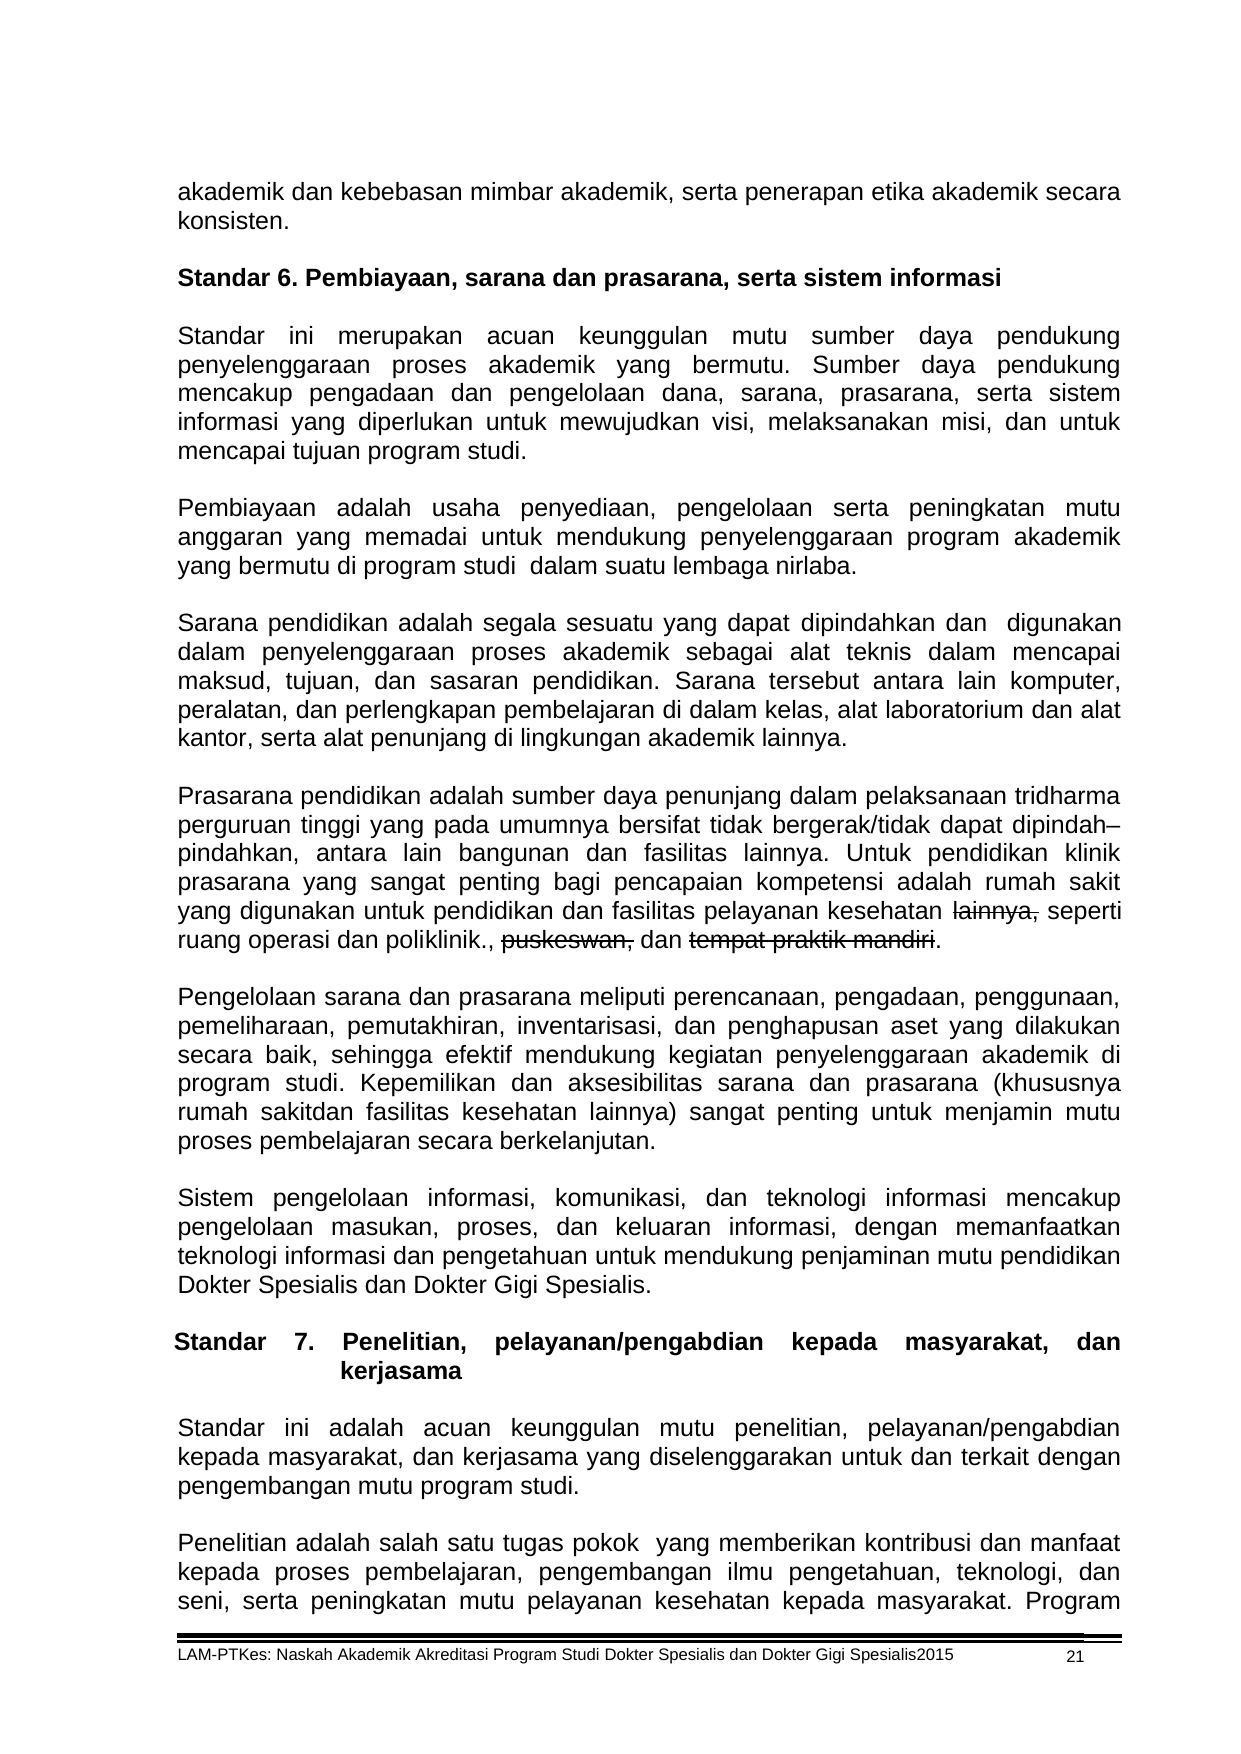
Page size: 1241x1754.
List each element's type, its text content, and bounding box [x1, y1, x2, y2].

text Sarana pendidikan adalah segala sesuatu yang dapat dipindahkan dan digunakan dalam penyelenggaraan proses akademik sebagai alat teknis dalam mencapai maksud, tujuan, dan sasaran pendidikan. Sarana tersebut antara lain komputer, peralatan, dan perlengkapan pembelajaran di dalam kelas, alat laboratorium dan alat kantor, serta alat penunjang di lingkungan akademik lainnya. [177, 608, 1122, 752]
text Standar ini merupakan acuan keunggulan mutu sumber daya pendukung penyelenggaraan proses akademik yang bermutu. Sumber daya pendukung mencakup pengadaan dan pengelolaan dana, sarana, prasarana, serta sistem informasi yang diperlukan untuk mewujudkan visi, melaksanakan misi, dan untuk mencapai tujuan program studi. [177, 321, 1122, 465]
text Pengelolaan sarana dan prasarana meliputi perencanaan, pengadaan, penggunaan, pemeliharaan, pemutakhiran, inventarisasi, dan penghapusan aset yang dilakukan secara baik, sehingga efektif mendukung kegiatan penyelenggaraan akademik di program studi. Kepemilikan dan aksesibilitas sarana dan prasarana (khususnya rumah sakitdan fasilitas kesehatan lainnya) sangat penting untuk menjamin mutu proses pembelajaran secara berkelanjutan. [177, 982, 1122, 1155]
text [177, 1528, 1122, 1615]
text Prasarana pendidikan adalah sumber daya penunjang dalam pelaksanaan tridharma perguruan tinggi yang pada umumnya bersifat tidak bergerak/tidak dapat dipindah–pindahkan, antara lain bangunan dan fasilitas lainnya. Untuk pendidikan klinik prasarana yang sangat penting bagi pencapaian kompetensi adalah rumah sakit yang digunakan untuk pendidikan dan fasilitas pelayanan kesehatan lainnya, seperti ruang operasi dan poliklinik., puskeswan, dan tempat praktik mandiri. [177, 781, 1122, 953]
text Sistem pengelolaan informasi, komunikasi, dan teknologi informasi mencakup pengelolaan masukan, proses, dan keluaran informasi, dengan memanfaatkan teknologi informasi dan pengetahuan untuk mendukung penjaminan mutu pendidikan Dokter Spesialis dan Dokter Gigi Spesialis. [177, 1183, 1122, 1298]
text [177, 177, 1122, 235]
subtitle Standar 6. Pembiayaan, sarana dan prasarana, serta sistem informasi [177, 263, 1122, 292]
subtitle Standar 7. Penelitian, pelayanan/pengabdian kepada masyarakat, dan kerjasama [173, 1327, 1122, 1385]
text Standar ini adalah acuan keunggulan mutu penelitian, pelayanan/pengabdian kepada masyarakat, dan kerjasama yang diselenggarakan untuk dan terkait dengan pengembangan mutu program studi. [177, 1413, 1122, 1500]
text Pembiayaan adalah usaha penyediaan, pengelolaan serta peningkatan mutu anggaran yang memadai untuk mendukung penyelenggaraan program akademik yang bermutu di program studi dalam suatu lembaga nirlaba. [177, 493, 1122, 580]
